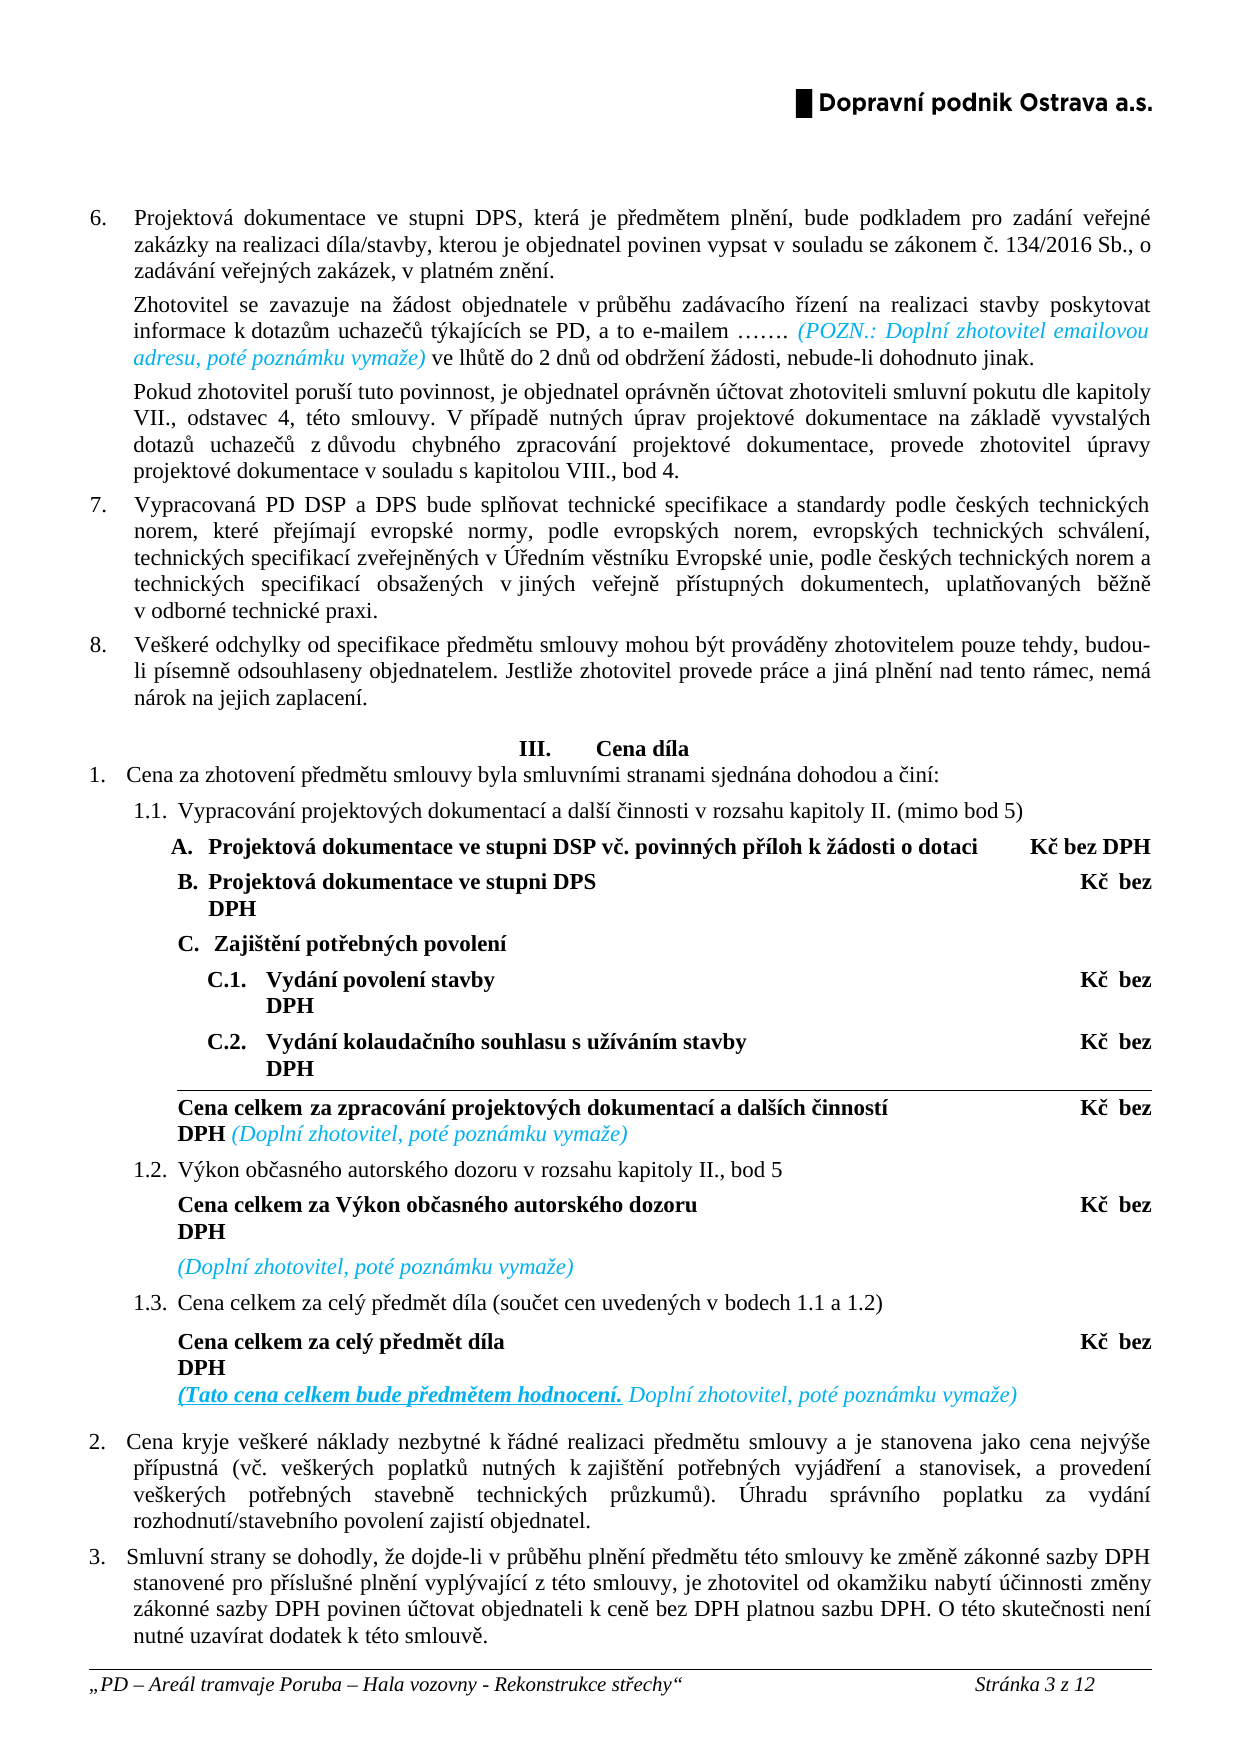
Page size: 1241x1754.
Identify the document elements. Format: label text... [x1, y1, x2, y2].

text (Tato cena celkem bude předmětem hodnocení. Doplní zhotovitel, poté poznámku vymaže) [177, 1381, 1152, 1407]
text Cena celkem za celý předmět díla Kč bez DPH [177, 1328, 1152, 1381]
list Vydání kolaudačního souhlasu s užíváním stavby Kč bez DPH [207, 1028, 1152, 1081]
list Cena díla [89, 735, 1152, 761]
text Zhotovitel se zavazuje na žádost objednatele v průběhu zadávacího řízení na realizaci stavby poskytovat informace k dotazům uchazečů týkajících se PD, a to e-mailem ……. (POZN.: Doplní zhotovitel emailovou adresu, poté poznámku vymaže) ve lhůtě do 2 dnů od obdržení žádosti, nebude-li dohodnuto jinak. [133, 291, 1152, 370]
subtitle Cena kryje veškeré náklady nezbytné k řádné realizaci předmětu smlouvy a je stanovena jako cena nejvýše přípustná (vč. veškerých poplatků nutných k zajištění potřebných vyjádření a stanovisek, a provedení veškerých potřebných stavebně technických průzkumů). Úhradu správního poplatku za vydání rozhodnutí/stavebního povolení zajistí objednatel. [89, 1428, 1152, 1533]
list Zajištění potřebných povolení [177, 931, 1152, 957]
list Projektová dokumentace ve stupni DSP vč. povinných příloh k žádosti o dotaci Kč bez DPH [171, 833, 1152, 859]
list Vypracování projektových dokumentací a další činnosti v rozsahu kapitoly II. (mimo bod 5) [133, 797, 1152, 823]
list Vydání povolení stavby Kč bez DPH [207, 966, 1152, 1019]
picture [795, 89, 1152, 118]
list Veškeré odchylky od specifikace předmětu smlouvy mohou být prováděny zhotovitelem pouze tehdy, budou-li písemně odsouhlaseny objednatelem. Jestliže zhotovitel provede práce a jiná plnění nad tento rámec, nemá nárok na jejich zaplacení. [89, 631, 1152, 710]
text (Doplní zhotovitel, poté poznámku vymaže) [177, 1253, 1152, 1280]
text Cena celkem za Výkon občasného autorského dozoru Kč bez DPH [177, 1191, 1152, 1244]
text Cena celkem za zpracování projektových dokumentací a dalších činností Kč bez DPH (Doplní zhotovitel, poté poznámku vymaže) [177, 1091, 1152, 1146]
list Výkon občasného autorského dozoru v rozsahu kapitoly II., bod 5 [133, 1156, 1152, 1182]
list Vypracovaná PD DSP a DPS bude splňovat technické specifikace a standardy podle českých technických norem, které přejímají evropské normy, podle evropských norem, evropských technických schválení, technických specifikací zveřejněných v Úředním věstníku Evropské unie, podle českých technických norem a technických specifikací obsažených v jiných veřejně přístupných dokumentech, uplatňovaných běžně v odborné technické praxi. [89, 491, 1152, 623]
list Cena celkem za celý předmět díla (součet cen uvedených v bodech 1.1 a 1.2) [133, 1289, 1152, 1316]
text Pokud zhotovitel poruší tuto povinnost, je objednatel oprávněn účtovat zhotoviteli smluvní pokutu dle kapitoly VII., odstavec 4, této smlouvy. V případě nutných úprav projektové dokumentace na základě vyvstalých dotazů uchazečů z důvodu chybného zpracování projektové dokumentace, provede zhotovitel úpravy projektové dokumentace v souladu s kapitolou VIII., bod 4. [133, 378, 1152, 483]
list Projektová dokumentace ve stupni DPS Kč bez DPH [177, 868, 1152, 921]
subtitle Cena za zhotovení předmětu smlouvy byla smluvními stranami sjednána dohodou a činí: [89, 761, 1152, 788]
subtitle Smluvní strany se dohodly, že dojde-li v průběhu plnění předmětu této smlouvy ke změně zákonné sazby DPH stanovené pro příslušné plnění vyplývající z této smlouvy, je zhotovitel od okamžiku nabytí účinnosti změny zákonné sazby DPH povinen účtovat objednateli k ceně bez DPH platnou sazbu DPH. O této skutečnosti není nutné uzavírat dodatek k této smlouvě. [89, 1543, 1152, 1648]
list Projektová dokumentace ve stupni DPS, která je předmětem plnění, bude podkladem pro zadání veřejné zakázky na realizaci díla/stavby, kterou je objednatel povinen vypsat v souladu se zákonem č. 134/2016 Sb., o zadávání veřejných zakázek, v platném znění. [89, 204, 1152, 283]
